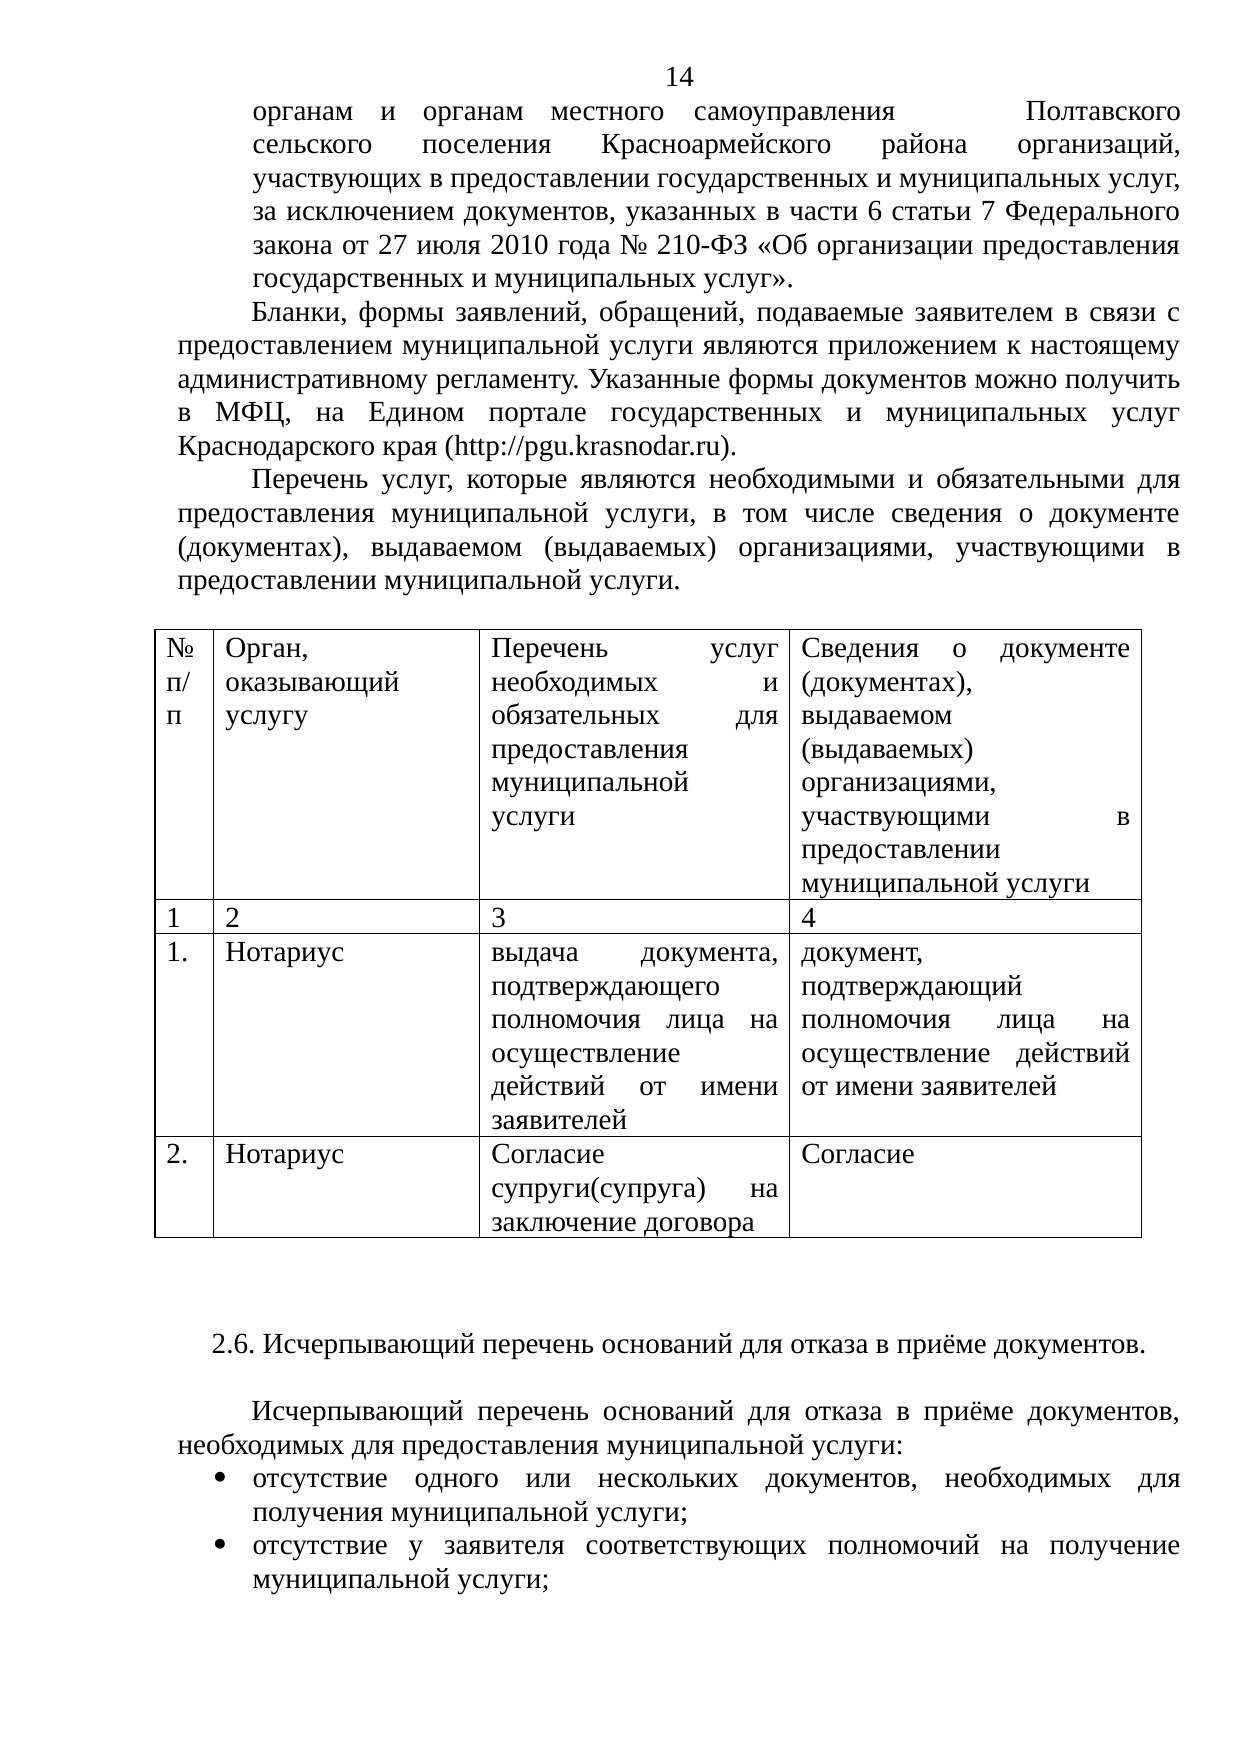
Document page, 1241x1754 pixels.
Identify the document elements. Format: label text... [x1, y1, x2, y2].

table_cell 3 [480, 900, 789, 933]
text Перечень услуг, которые являются необходимыми и обязательными для предоставления муниципальной услуги, в том числе сведения о документе (документах), выдаваемом (выдаваемых) организациями, участвующими в предоставлении муниципальной услуги. [177, 462, 1181, 596]
text Исчерпывающий перечень оснований для отказа в приёме документов, необходимых для предоставления муниципальной услуги: [177, 1393, 1181, 1460]
table_cell 1. [156, 934, 213, 1136]
table_cell выдача документа, подтверждающего полномочия лица на осуществление действий от имени заявителей [480, 934, 789, 1136]
table_header № п/п [156, 630, 213, 899]
table_cell Нотариус [214, 934, 479, 1136]
table_header Сведения о документе (документах), выдаваемом (выдаваемых) организациями, участвующими в предоставлении муниципальной услуги [790, 630, 1141, 899]
table_cell документ, подтверждающий полномочия лица на осуществление действий от имени заявителей [790, 934, 1141, 1136]
table_cell 2 [214, 900, 479, 933]
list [215, 93, 1181, 294]
table_cell Согласие [790, 1137, 1141, 1237]
table_cell 2. [156, 1137, 213, 1237]
table_cell Согласие супруги(супруга) на заключение договора [480, 1137, 789, 1237]
table_cell 4 [790, 900, 1141, 933]
subtitle 2.6. Исчерпывающий перечень оснований для отказа в приёме документов. [177, 1326, 1181, 1360]
table_header Орган, оказывающий услугу [214, 630, 479, 899]
list отсутствие у заявителя соответствующих полномочий на получение муниципальной услуги; [215, 1527, 1181, 1595]
table_header Перечень услуг необходимых и обязательных для предоставления муниципальной услуги [480, 630, 789, 899]
text Бланки, формы заявлений, обращений, подаваемые заявителем в связи с предоставлением муниципальной услуги являются приложением к настоящему административному регламенту. Указанные формы документов можно получить в МФЦ, на Едином портале государственных и муниципальных услуг Краснодарского края (http://pgu.krasnodar.ru). [177, 294, 1181, 462]
table_cell 1 [156, 900, 213, 933]
table_cell Нотариус [214, 1137, 479, 1237]
list отсутствие одного или нескольких документов, необходимых для получения муниципальной услуги; [215, 1460, 1181, 1527]
